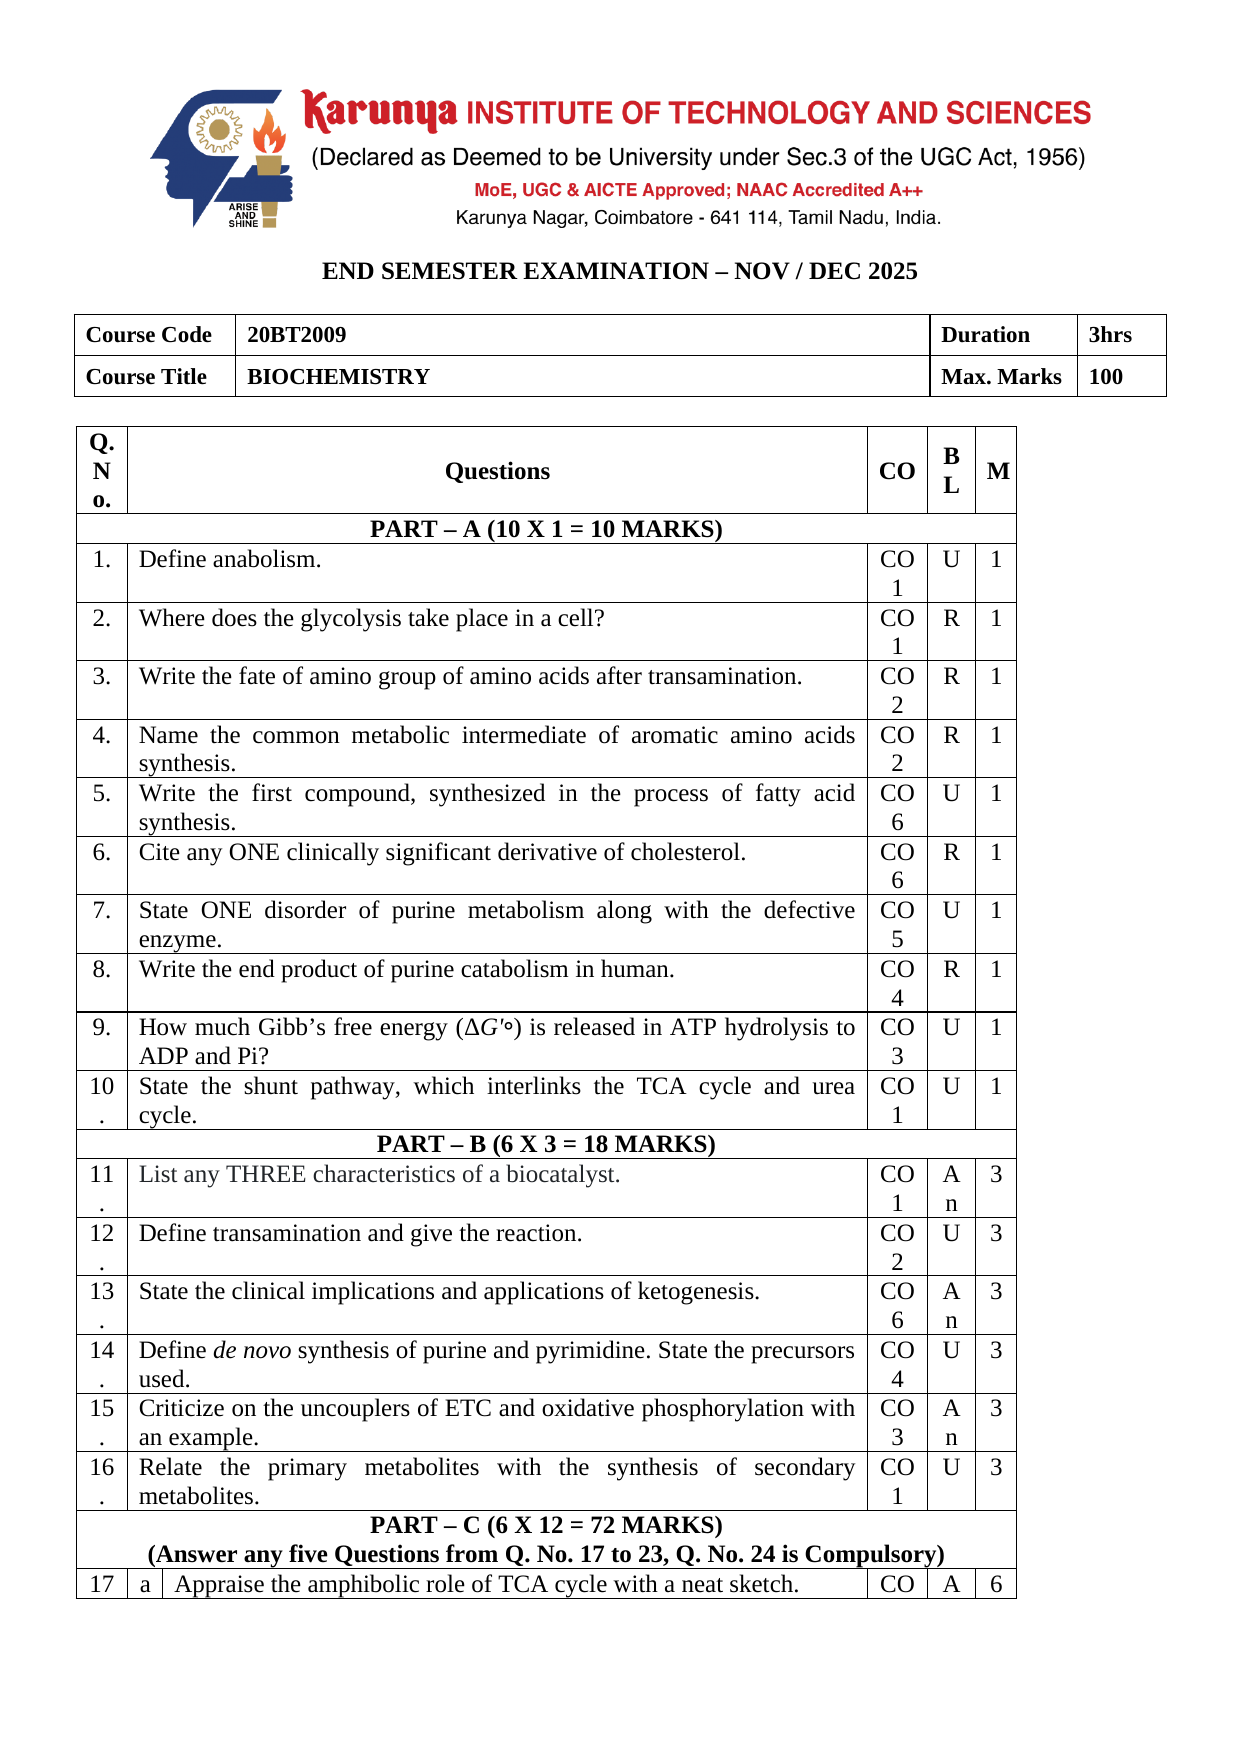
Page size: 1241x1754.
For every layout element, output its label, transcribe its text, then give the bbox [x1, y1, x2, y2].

table_cell Max. Marks [931, 356, 1077, 396]
table_cell 3 [976, 1394, 1016, 1451]
table_cell CO4 [868, 1335, 927, 1392]
table_cell R [928, 720, 975, 777]
table_cell 3 [976, 1159, 1016, 1217]
table_cell PART – B (6 X 3 = 18 MARKS) [77, 1130, 1016, 1158]
table_cell An [928, 1394, 975, 1451]
table_cell PART – A (10 X 1 = 10 MARKS) [77, 514, 1016, 543]
table_cell Criticize on the uncouplers of ETC and oxidative phosphorylation with an example. [128, 1394, 867, 1451]
table_cell 3 [976, 1335, 1016, 1392]
table_cell Write the fate of amino group of amino acids after transamination. [128, 661, 867, 719]
table_header Duration [931, 315, 1077, 355]
table_header BL [928, 427, 975, 513]
table_cell 7. [77, 895, 127, 953]
table_cell 15. [77, 1394, 127, 1451]
table_cell R [928, 661, 975, 719]
table_cell CO1 [868, 1159, 927, 1217]
table_cell Name the common metabolic intermediate of aromatic amino acids synthesis. [128, 720, 867, 777]
table_cell 1 [976, 661, 1016, 719]
table_cell 4. [77, 720, 127, 777]
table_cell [163, 1569, 867, 1598]
table_cell U [928, 1013, 975, 1070]
table_cell 17. [77, 1569, 127, 1598]
table_cell 12. [77, 1218, 127, 1275]
table_cell 1 [976, 778, 1016, 836]
table_cell BIOCHEMISTRY [236, 356, 929, 396]
table_cell CO1 [868, 1071, 927, 1128]
table_header M [976, 427, 1016, 513]
table_cell R [928, 954, 975, 1011]
table_cell CO2 [868, 1218, 927, 1275]
table_cell 1 [976, 895, 1016, 953]
table_cell 11. [77, 1159, 127, 1217]
table_cell 1 [976, 837, 1016, 894]
table_cell 3 [976, 1452, 1016, 1509]
table_cell Cite any ONE clinically significant derivative of cholesterol. [128, 837, 867, 894]
table_cell List any THREE characteristics of a biocatalyst. [128, 1159, 867, 1217]
table_header 20BT2009 [236, 315, 929, 355]
text END SEMESTER EXAMINATION – NOV / DEC 2025 [150, 256, 1090, 285]
table_cell Define anabolism. [128, 544, 867, 602]
table_header Q. No. [77, 427, 127, 513]
table_cell 16. [77, 1452, 127, 1509]
table_cell 3 [976, 1276, 1016, 1334]
table_cell 1. [77, 544, 127, 602]
table_cell CO1 [868, 544, 927, 602]
table_cell How much Gibb’s free energy (ΔG'⸰) is released in ATP hydrolysis to ADP and Pi? [128, 1013, 867, 1070]
table_cell 3 [976, 1218, 1016, 1275]
table_header Course Code [75, 315, 235, 355]
table_header 3hrs [1078, 315, 1166, 355]
table_cell Course Title [75, 356, 235, 396]
table_cell U [928, 1218, 975, 1275]
table_cell CO5 [868, 895, 927, 953]
table_header CO [868, 427, 927, 513]
table_cell Relate the primary metabolites with the synthesis of secondary metabolites. [128, 1452, 867, 1509]
table_header Questions [128, 427, 867, 513]
table_cell CO6 [868, 778, 927, 836]
table_cell State ONE disorder of purine metabolism along with the defective enzyme. [128, 895, 867, 953]
table_cell CO3 [868, 1394, 927, 1451]
table_cell 6 [976, 1569, 1016, 1598]
table_cell CO4 [868, 954, 927, 1011]
table_cell CO2 [868, 661, 927, 719]
table_cell U [928, 1452, 975, 1509]
table_cell Write the first compound, synthesized in the process of fatty acid synthesis. [128, 778, 867, 836]
picture [150, 89, 1091, 228]
table_cell 8. [77, 954, 127, 1011]
table_cell An [928, 1276, 975, 1334]
table_cell CO1 [868, 1569, 927, 1598]
table_cell Define transamination and give the reaction. [128, 1218, 867, 1275]
table_cell U [928, 895, 975, 953]
table_cell Where does the glycolysis take place in a cell? [128, 603, 867, 660]
table_cell CO1 [868, 603, 927, 660]
table_cell U [928, 1335, 975, 1392]
table_cell U [928, 1071, 975, 1128]
table_cell An [928, 1159, 975, 1217]
table_cell 14. [77, 1335, 127, 1392]
table_cell CO6 [868, 837, 927, 894]
table_cell 2. [77, 603, 127, 660]
table_cell CO3 [868, 1013, 927, 1070]
table_cell CO1 [868, 1452, 927, 1509]
table_cell CO2 [868, 720, 927, 777]
table_cell 1 [976, 544, 1016, 602]
table_cell 6. [77, 837, 127, 894]
table_cell 9. [77, 1013, 127, 1070]
table_cell R [928, 837, 975, 894]
table_cell U [928, 544, 975, 602]
table_cell 13. [77, 1276, 127, 1334]
table_cell Define de novo synthesis of purine and pyrimidine. State the precursors used. [128, 1335, 867, 1392]
table_cell State the shunt pathway, which interlinks the TCA cycle and urea cycle. [128, 1071, 867, 1128]
table_cell A [928, 1569, 975, 1598]
table_cell 10. [77, 1071, 127, 1128]
table_cell a. [128, 1569, 162, 1598]
table_cell 1 [976, 1071, 1016, 1128]
table_cell 5. [77, 778, 127, 836]
table_cell U [928, 778, 975, 836]
table_cell PART – C (6 X 12 = 72 MARKS) (Answer any five Questions from Q. No. 17 to 23, Q. No. 24 is Compulsory) [77, 1511, 1016, 1568]
table_cell CO6 [868, 1276, 927, 1334]
table_cell 1 [976, 1013, 1016, 1070]
table_cell R [928, 603, 975, 660]
table_cell 1 [976, 603, 1016, 660]
table_cell 3. [77, 661, 127, 719]
table_cell 1 [976, 954, 1016, 1011]
table_cell Write the end product of purine catabolism in human. [128, 954, 867, 1011]
table_cell 1 [976, 720, 1016, 777]
table_cell State the clinical implications and applications of ketogenesis. [128, 1276, 867, 1334]
table_cell 100 [1078, 356, 1166, 396]
